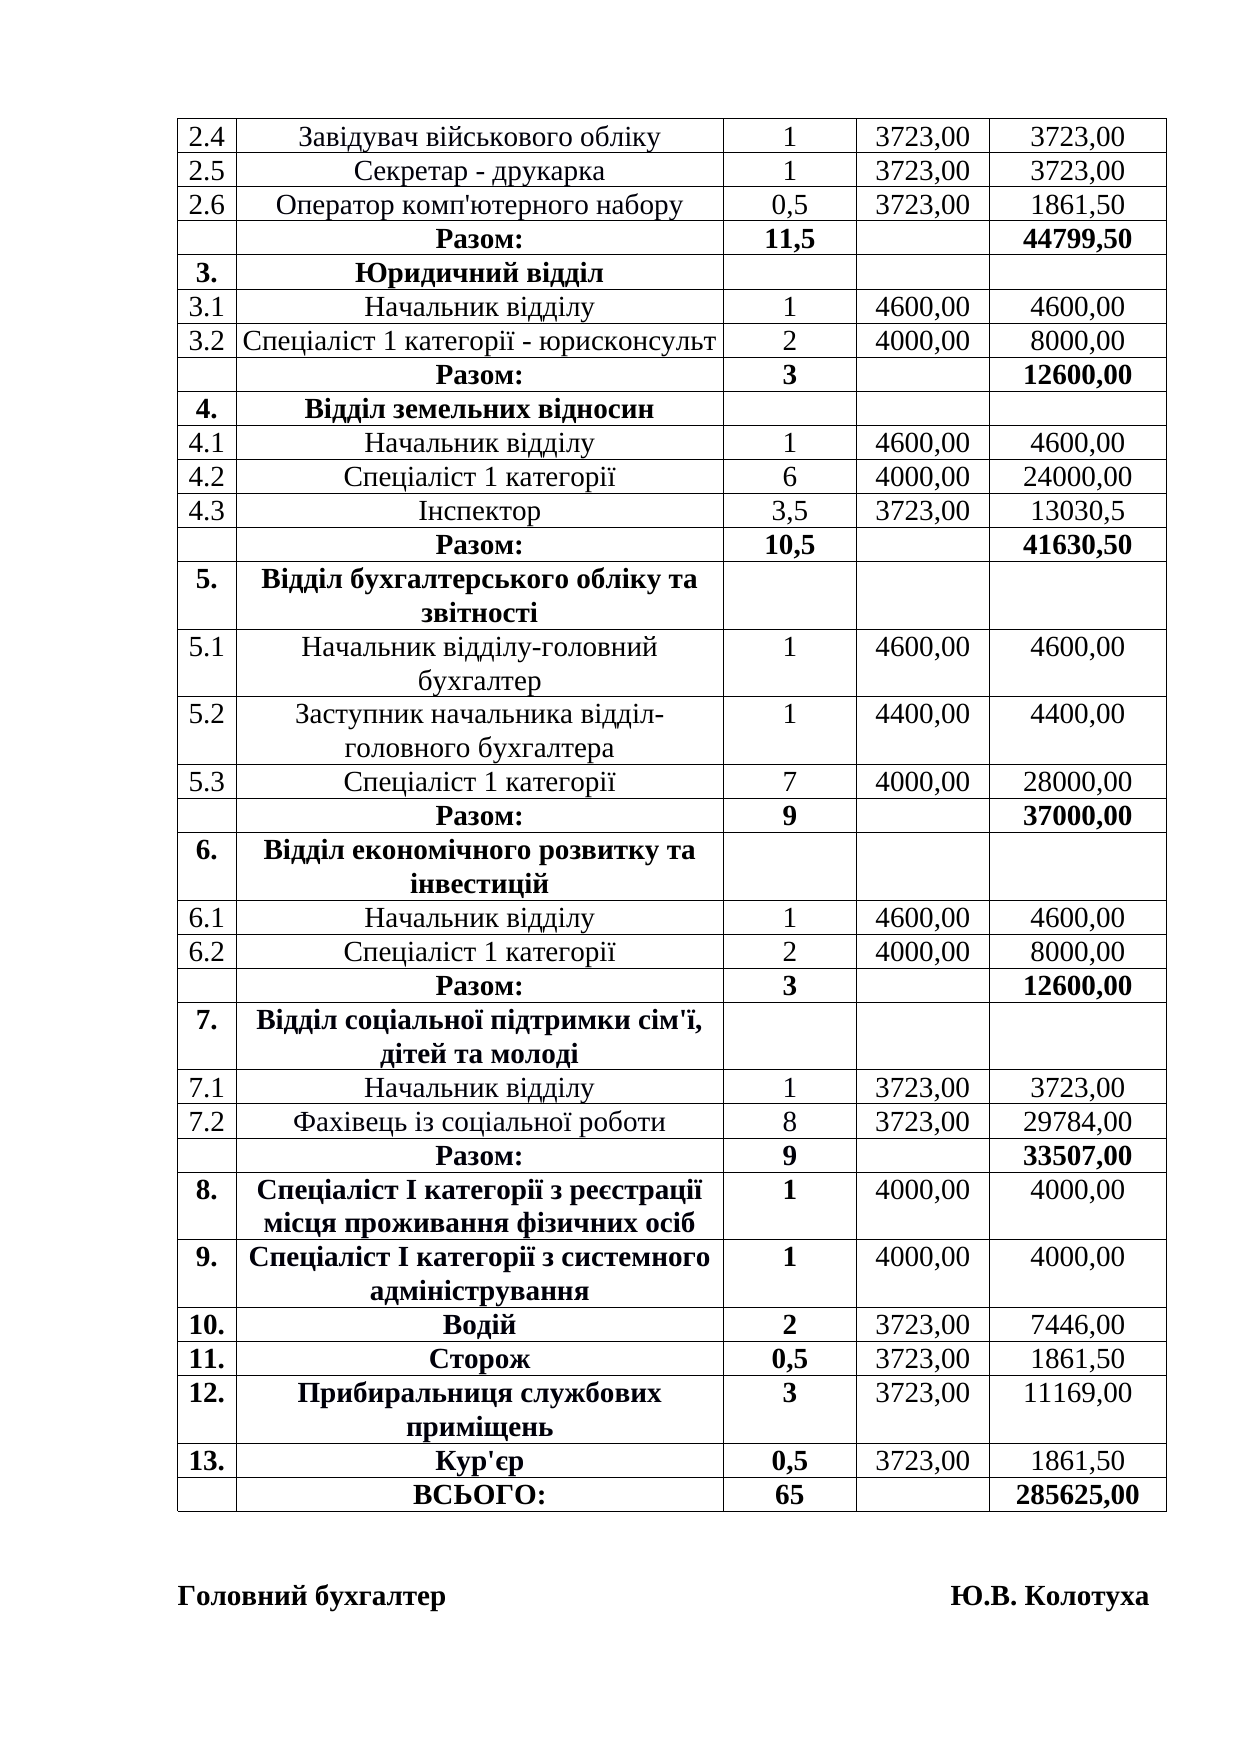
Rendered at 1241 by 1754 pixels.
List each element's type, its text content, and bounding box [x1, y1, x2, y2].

table_cell Начальник відділу-головний бухгалтер [237, 630, 723, 696]
table_cell 3723,00 [857, 119, 989, 152]
table_cell Заступник начальника відділ-головного бухгалтера [237, 697, 723, 764]
table_cell 9 [724, 1139, 856, 1171]
table_cell 12. [178, 1376, 236, 1442]
table_cell 65 [724, 1478, 856, 1511]
table_cell [857, 1478, 989, 1511]
table_cell [857, 1139, 989, 1171]
table_cell 1861,50 [990, 187, 1166, 220]
table_cell 4600,00 [857, 630, 989, 696]
table_cell [178, 1139, 236, 1171]
table_cell 4000,00 [857, 324, 989, 357]
table_cell [724, 562, 856, 628]
table_cell Спеціаліст І категорії з реєстрації місця проживання фізичних осіб [237, 1173, 723, 1239]
table_cell Завідувач військового обліку [237, 119, 723, 152]
text Головний бухгалтер Ю.В. Колотуха [177, 1578, 1152, 1612]
table_cell Спеціаліст 1 категорії - юрисконсульт [237, 324, 723, 357]
table_cell 3723,00 [857, 1070, 989, 1103]
table_cell [990, 1003, 1166, 1069]
table_cell 3723,00 [990, 153, 1166, 186]
table_cell 3 [724, 969, 856, 1002]
table_cell 4600,00 [990, 290, 1166, 322]
table_cell Разом: [237, 1139, 723, 1171]
table_cell Юридичний відділ [237, 255, 723, 288]
table_cell 7 [724, 765, 856, 798]
table_cell 10,5 [724, 528, 856, 561]
table_cell 1 [724, 153, 856, 186]
table_cell 1 [724, 1173, 856, 1239]
table_cell Відділ соціальної підтримки сім'ї, дітей та молоді [237, 1003, 723, 1069]
table_cell 6 [724, 460, 856, 493]
table_cell Спеціаліст 1 категорії [237, 765, 723, 798]
table_cell 8000,00 [990, 324, 1166, 357]
table_cell 1 [724, 697, 856, 764]
table_cell Разом: [237, 528, 723, 561]
table_cell 2.4 [178, 119, 236, 152]
table_cell 1 [724, 901, 856, 933]
table_cell 1 [724, 426, 856, 459]
table_cell 0,5 [724, 1444, 856, 1476]
table_cell 11169,00 [990, 1376, 1166, 1442]
table_cell 5. [178, 562, 236, 628]
table_cell Начальник відділу [237, 426, 723, 459]
table_cell 7446,00 [990, 1308, 1166, 1341]
table_cell 29784,00 [990, 1104, 1166, 1137]
table_cell 4.1 [178, 426, 236, 459]
table_cell [857, 392, 989, 425]
table_cell Начальник відділу [237, 290, 723, 322]
table_cell 4400,00 [857, 697, 989, 764]
table_cell Фахівець із соціальної роботи [237, 1104, 723, 1137]
table_cell 3723,00 [857, 1376, 989, 1442]
table_cell 2 [724, 324, 856, 357]
table_cell Разом: [237, 221, 723, 254]
table_cell 6.1 [178, 901, 236, 933]
table_cell 3.1 [178, 290, 236, 322]
table_cell 6.2 [178, 935, 236, 968]
table_cell 3,5 [724, 494, 856, 527]
table_cell [724, 833, 856, 899]
table_cell 1 [724, 630, 856, 696]
table_cell 3723,00 [857, 1308, 989, 1341]
table_cell 12600,00 [990, 969, 1166, 1002]
table_cell [857, 562, 989, 628]
table_cell 4000,00 [857, 765, 989, 798]
table_cell 3 [724, 1376, 856, 1442]
table_cell 4600,00 [857, 426, 989, 459]
table_cell 4000,00 [990, 1173, 1166, 1239]
table_cell Сторож [237, 1342, 723, 1375]
table_cell Разом: [237, 358, 723, 391]
table_cell [178, 528, 236, 561]
table_cell 5.1 [178, 630, 236, 696]
table_cell [178, 221, 236, 254]
table_cell 4600,00 [990, 630, 1166, 696]
table_cell 2 [724, 1308, 856, 1341]
table_cell 4000,00 [857, 1173, 989, 1239]
table_cell 33507,00 [990, 1139, 1166, 1171]
table_cell Спеціаліст 1 категорії [237, 935, 723, 968]
table_cell 37000,00 [990, 799, 1166, 832]
table_cell [857, 833, 989, 899]
table_cell [857, 358, 989, 391]
table_cell 4600,00 [857, 901, 989, 933]
table_cell 4.2 [178, 460, 236, 493]
table_cell Прибиральниця службових приміщень [237, 1376, 723, 1442]
table_cell 8000,00 [990, 935, 1166, 968]
table_cell Водій [237, 1308, 723, 1341]
table_cell 4600,00 [990, 901, 1166, 933]
table_cell 44799,50 [990, 221, 1166, 254]
table_cell 4400,00 [990, 697, 1166, 764]
table_cell 3723,00 [857, 1444, 989, 1476]
table_cell 28000,00 [990, 765, 1166, 798]
table_cell [857, 528, 989, 561]
table_cell 41630,50 [990, 528, 1166, 561]
table_cell Начальник відділу [237, 901, 723, 933]
table_cell 0,5 [724, 187, 856, 220]
table_cell 11. [178, 1342, 236, 1375]
table_cell Кур'єр [237, 1444, 723, 1476]
table_cell 4000,00 [857, 935, 989, 968]
table_cell Інспектор [237, 494, 723, 527]
table_cell Начальник відділу [237, 1070, 723, 1103]
table_cell 9. [178, 1240, 236, 1307]
table_cell 3 [724, 358, 856, 391]
table_cell [857, 969, 989, 1002]
table_cell 4000,00 [857, 1240, 989, 1307]
table_cell [178, 1478, 236, 1511]
table_cell 2.5 [178, 153, 236, 186]
table_cell [857, 221, 989, 254]
table_cell Спеціаліст 1 категорії [237, 460, 723, 493]
table_cell 24000,00 [990, 460, 1166, 493]
table_cell [990, 255, 1166, 288]
table_cell [724, 255, 856, 288]
table_cell 1 [724, 290, 856, 322]
table_cell 2.6 [178, 187, 236, 220]
table_cell 5.2 [178, 697, 236, 764]
table_cell Разом: [237, 969, 723, 1002]
table_cell 4000,00 [990, 1240, 1166, 1307]
table_cell 4. [178, 392, 236, 425]
table_cell [990, 562, 1166, 628]
table_cell 3723,00 [857, 494, 989, 527]
table_cell [990, 392, 1166, 425]
table_cell 3723,00 [990, 1070, 1166, 1103]
table_cell 12600,00 [990, 358, 1166, 391]
table_cell 13. [178, 1444, 236, 1476]
table_cell 3723,00 [990, 119, 1166, 152]
table_cell 8 [724, 1104, 856, 1137]
table_cell 4000,00 [857, 460, 989, 493]
table_cell 11,5 [724, 221, 856, 254]
table_cell 1 [724, 119, 856, 152]
table_cell [857, 255, 989, 288]
table_cell 7.1 [178, 1070, 236, 1103]
table_cell 1 [724, 1240, 856, 1307]
table_cell 0,5 [724, 1342, 856, 1375]
table_cell 9 [724, 799, 856, 832]
table_cell 3. [178, 255, 236, 288]
table_cell 1861,50 [990, 1342, 1166, 1375]
table_cell 3723,00 [857, 1104, 989, 1137]
table_cell Відділ земельних відносин [237, 392, 723, 425]
table_cell 10. [178, 1308, 236, 1341]
table_cell 3723,00 [857, 187, 989, 220]
table_cell 285625,00 [990, 1478, 1166, 1511]
table_cell 4.3 [178, 494, 236, 527]
table_cell 1 [724, 1070, 856, 1103]
table_cell Відділ бухгалтерського обліку та звітності [237, 562, 723, 628]
table_cell [178, 799, 236, 832]
table_cell [990, 833, 1166, 899]
table_cell 2 [724, 935, 856, 968]
table_cell Оператор комп'ютерного набору [237, 187, 723, 220]
table_cell 8. [178, 1173, 236, 1239]
table_cell Секретар - друкарка [237, 153, 723, 186]
table_cell [724, 1003, 856, 1069]
table_cell Спеціаліст І категорії з системного адміністрування [237, 1240, 723, 1307]
table_cell 1861,50 [990, 1444, 1166, 1476]
table_cell 4600,00 [857, 290, 989, 322]
table_cell 5.3 [178, 765, 236, 798]
table_cell Разом: [237, 799, 723, 832]
table_cell Відділ економічного розвитку та інвестицій [237, 833, 723, 899]
table_cell ВСЬОГО: [237, 1478, 723, 1511]
table_cell [178, 358, 236, 391]
table_cell 4600,00 [990, 426, 1166, 459]
table_cell 7. [178, 1003, 236, 1069]
table_cell 7.2 [178, 1104, 236, 1137]
table_cell [178, 969, 236, 1002]
table_cell 3723,00 [857, 153, 989, 186]
table_cell 3.2 [178, 324, 236, 357]
table_cell 13030,5 [990, 494, 1166, 527]
table_cell [724, 392, 856, 425]
table_cell 6. [178, 833, 236, 899]
table_cell [857, 1003, 989, 1069]
table_cell [857, 799, 989, 832]
table_cell 3723,00 [857, 1342, 989, 1375]
